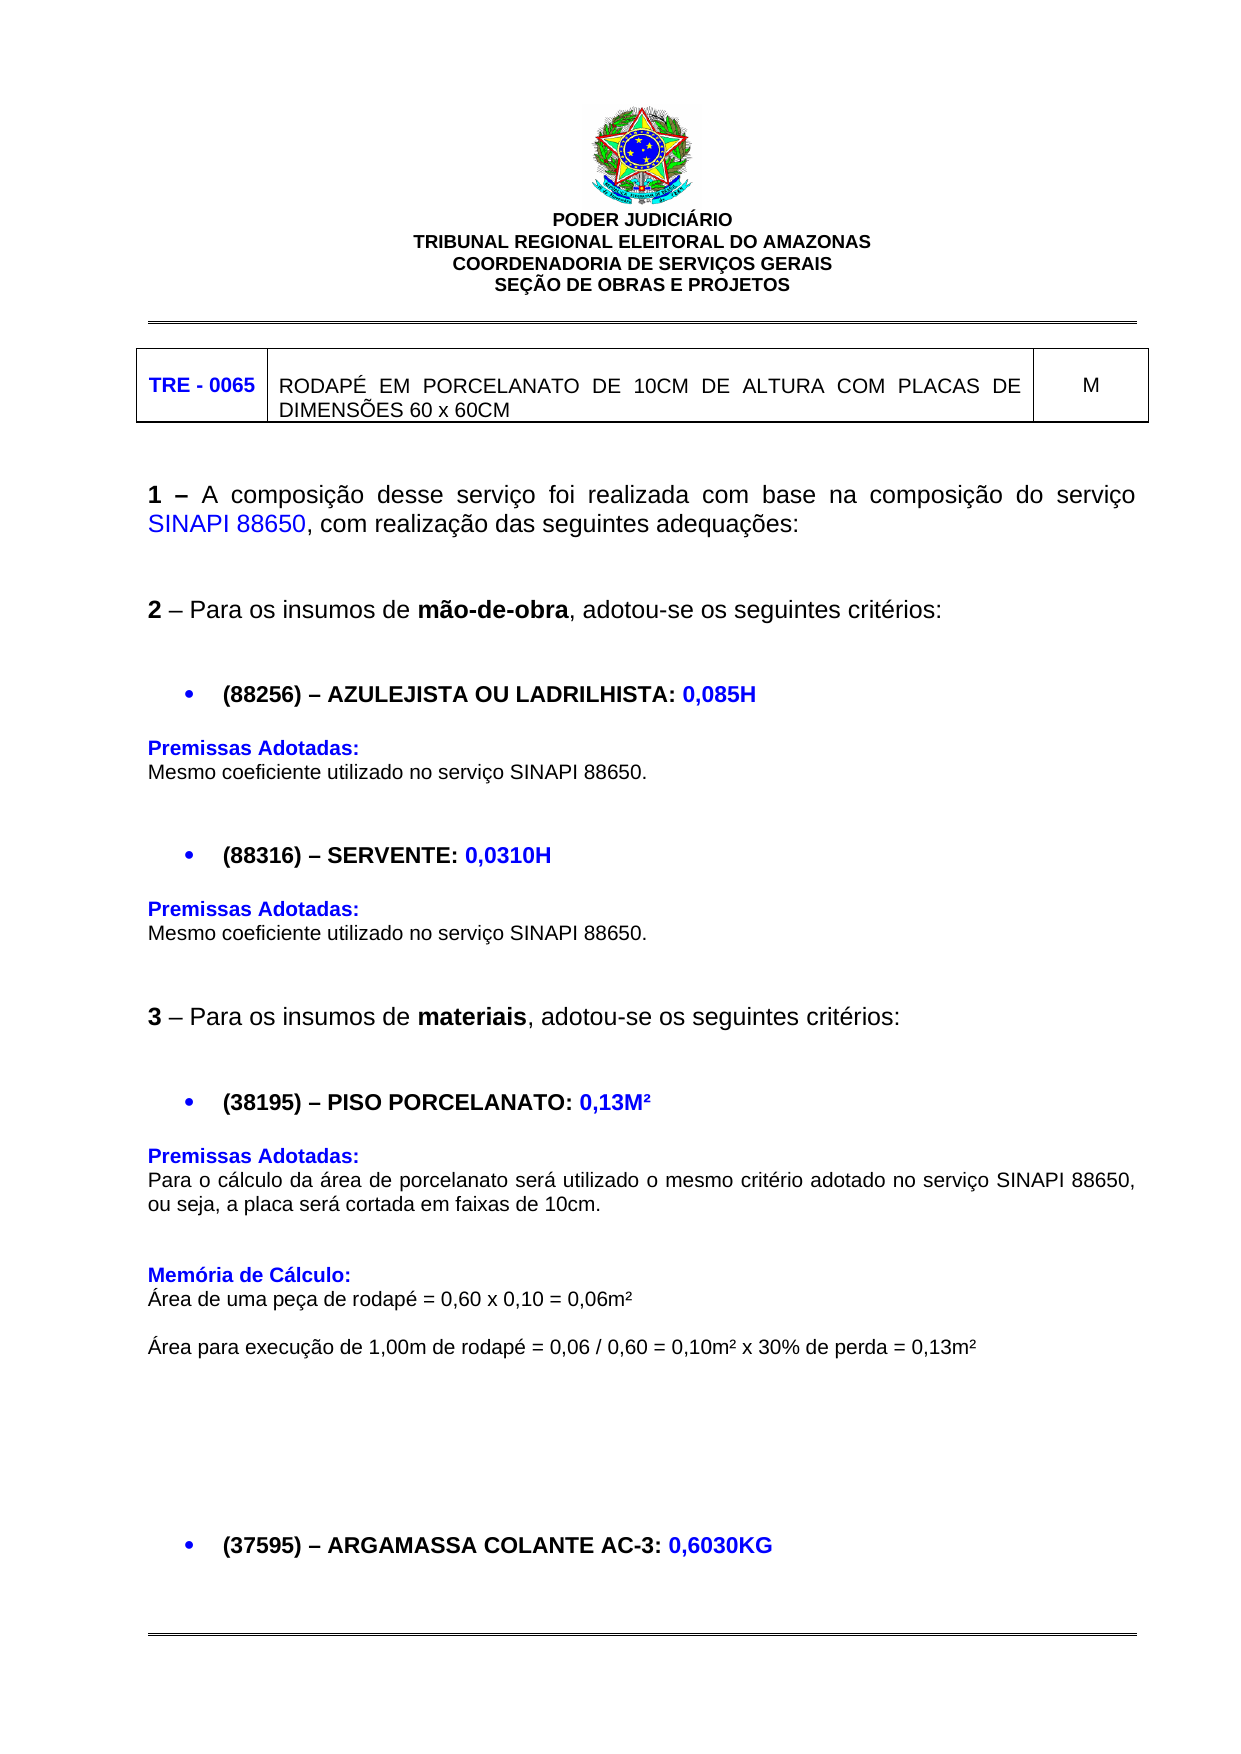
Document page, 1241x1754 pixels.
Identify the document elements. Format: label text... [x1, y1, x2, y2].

list (88256) – AZULEJISTA OU LADRILHISTA: 0,085H [185, 681, 1137, 707]
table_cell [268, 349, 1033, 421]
text Área de uma peça de rodapé = 0,60 x 0,10 = 0,06m² [148, 1287, 1137, 1311]
list (38195) – PISO PORCELANATO: 0,13M² [185, 1088, 1137, 1115]
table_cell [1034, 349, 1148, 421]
text Mesmo coeficiente utilizado no serviço SINAPI 88650. [148, 921, 1137, 945]
text 3 – Para os insumos de materiais, adotou-se os seguintes critérios: [148, 1002, 1137, 1031]
text Premissas Adotadas: [148, 1143, 1137, 1167]
text 2 – Para os insumos de mão-de-obra, adotou-se os seguintes critérios: [148, 595, 1137, 624]
text Memória de Cálculo: [148, 1263, 1137, 1287]
text Mesmo coeficiente utilizado no serviço SINAPI 88650. [148, 760, 1137, 784]
text 1 – A composição desse serviço foi realizada com base na composição do serviço SINAPI 88650, com realização das seguintes adequações: [148, 480, 1137, 537]
text Área para execução de 1,00m de rodapé = 0,06 / 0,60 = 0,10m² x 30% de perda = 0,13m² [148, 1335, 1137, 1359]
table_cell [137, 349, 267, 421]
text Para o cálculo da área de porcelanato será utilizado o mesmo critério adotado no serviço SINAPI 88650, ou seja, a placa será cortada em faixas de 10cm. [148, 1167, 1137, 1215]
text Premissas Adotadas: [148, 736, 1137, 760]
text Premissas Adotadas: [148, 897, 1137, 921]
list (88316) – SERVENTE: 0,0310H [185, 842, 1137, 868]
list (37595) – ARGAMASSA COLANTE AC-3: 0,6030KG [185, 1532, 1137, 1558]
